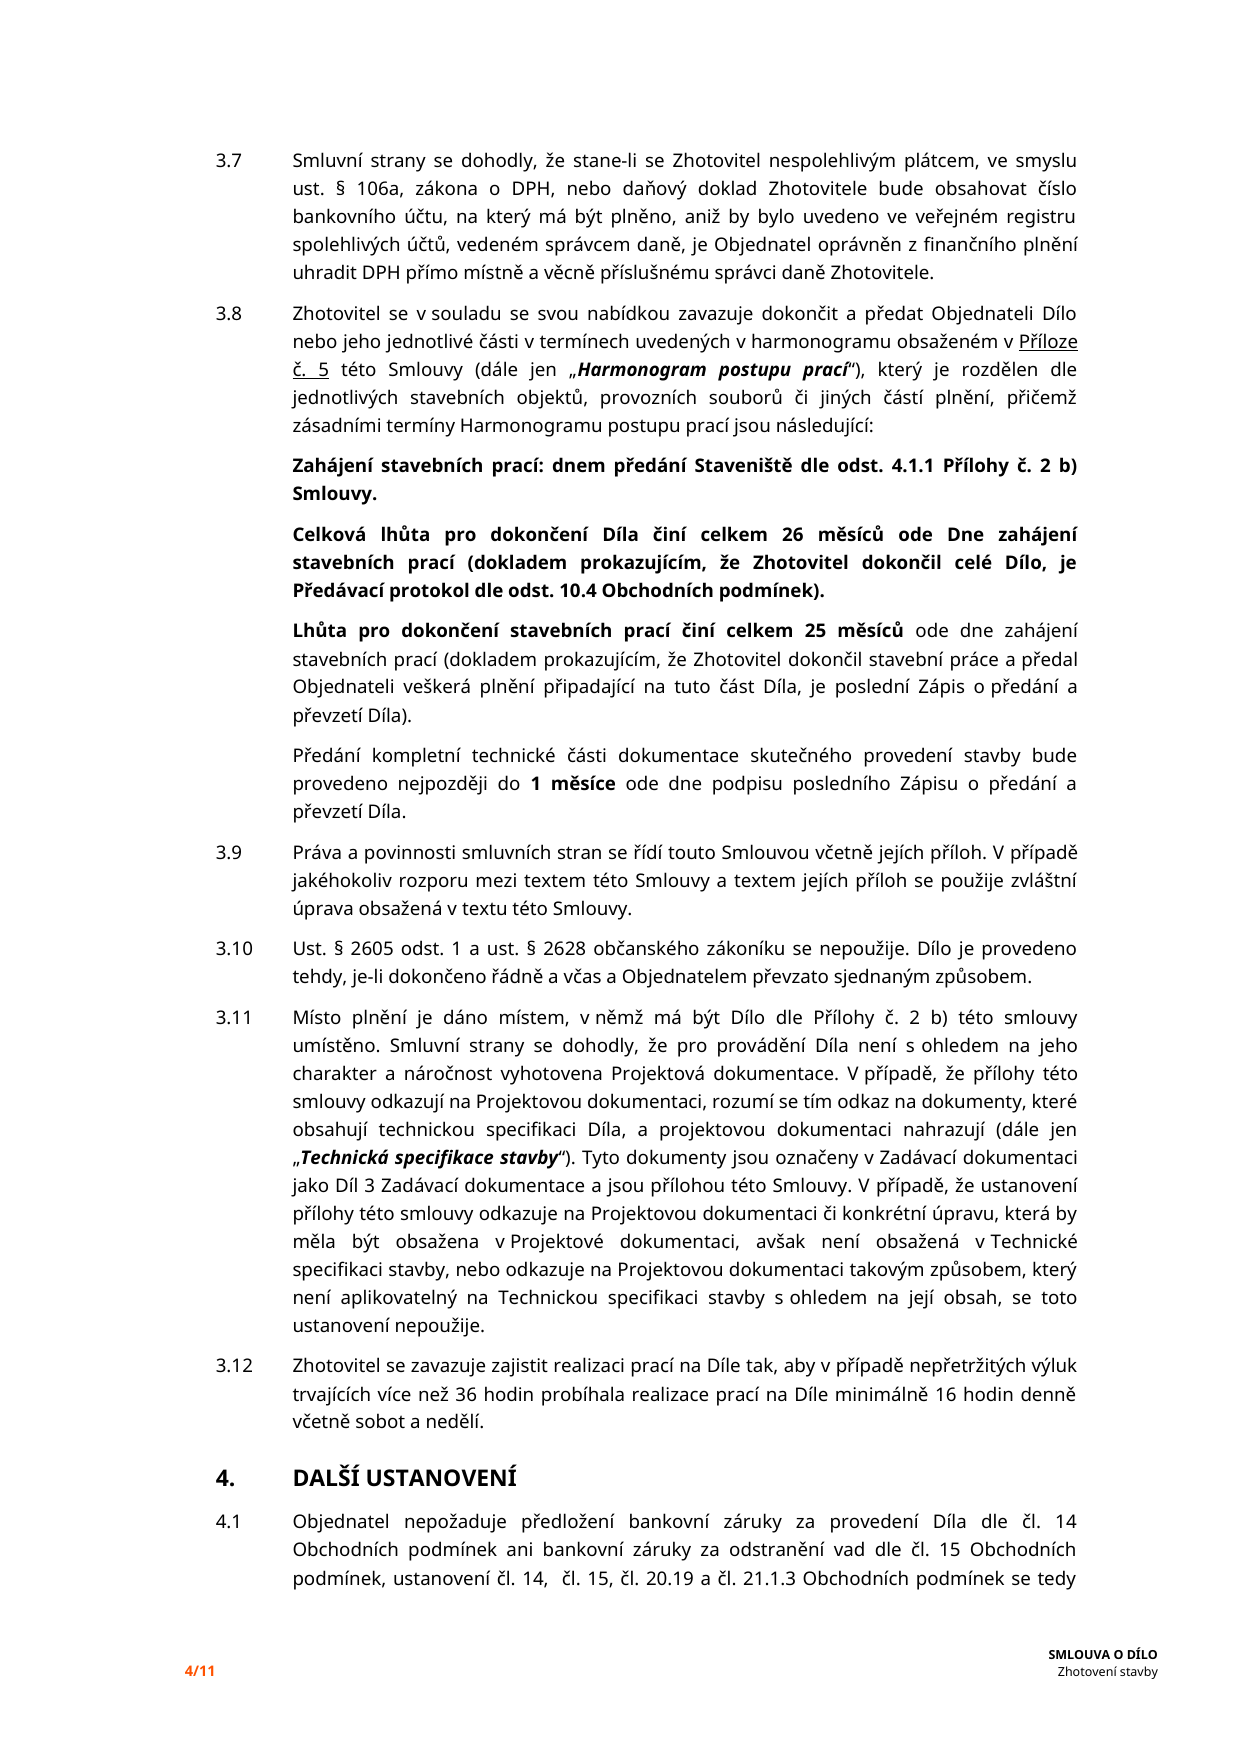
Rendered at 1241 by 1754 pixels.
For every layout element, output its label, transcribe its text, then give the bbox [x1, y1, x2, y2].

text DALŠÍ USTANOVENÍ [216, 1462, 1078, 1493]
text Práva a povinnosti smluvních stran se řídí touto Smlouvou včetně jejích příloh. V případě jakéhokoliv rozporu mezi textem této Smlouvy a textem jejích příloh se použije zvláštní úprava obsažená v textu této Smlouvy. [216, 839, 1078, 921]
text Celková lhůta pro dokončení Díla činí celkem 26 měsíců ode Dne zahájení stavebních prací (dokladem prokazujícím, že Zhotovitel dokončil celé Dílo, je Předávací protokol dle odst. 10.4 Obchodních podmínek). [292, 521, 1078, 603]
text Zhotovitel se v souladu se svou nabídkou zavazuje dokončit a předat Objednateli Dílo nebo jeho jednotlivé části v termínech uvedených v harmonogramu obsaženém v Příloze č. 5 této Smlouvy (dále jen „Harmonogram postupu prací“), který je rozdělen dle jednotlivých stavebních objektů, provozních souborů či jiných částí plnění, přičemž zásadními termíny Harmonogramu postupu prací jsou následující: [216, 300, 1078, 438]
text Ust. § 2605 odst. 1 a ust. § 2628 občanského zákoníku se nepoužije. Dílo je provedeno tehdy, je-li dokončeno řádně a včas a Objednatelem převzato sjednaným způsobem. [216, 936, 1078, 989]
text Zahájení stavebních prací: dnem předání Staveniště dle odst. 4.1.1 Přílohy č. 2 b) Smlouvy. [292, 453, 1078, 506]
text Předání kompletní technické části dokumentace skutečného provedení stavby bude provedeno nejpozději do 1 měsíce ode dne podpisu posledního Zápisu o předání a převzetí Díla. [292, 742, 1078, 824]
text Místo plnění je dáno místem, v němž má být Dílo dle Přílohy č. 2 b) této smlouvy umístěno. Smluvní strany se dohodly, že pro provádění Díla není s ohledem na jeho charakter a náročnost vyhotovena Projektová dokumentace. V případě, že přílohy této smlouvy odkazují na Projektovou dokumentaci, rozumí se tím odkaz na dokumenty, které obsahují technickou specifikaci Díla, a projektovou dokumentaci nahrazují (dále jen „Technická specifikace stavby“). Tyto dokumenty jsou označeny v Zadávací dokumentaci jako Díl 3 Zadávací dokumentace a jsou přílohou této Smlouvy. V případě, že ustanovení přílohy této smlouvy odkazuje na Projektovou dokumentaci či konkrétní úpravu, která by měla být obsažena v Projektové dokumentaci, avšak není obsažená v Technické specifikaci stavby, nebo odkazuje na Projektovou dokumentaci takovým způsobem, který není aplikovatelný na Technickou specifikaci stavby s ohledem na její obsah, se toto ustanovení nepoužije. [216, 1004, 1078, 1338]
text Zhotovitel se zavazuje zajistit realizaci prací na Díle tak, aby v případě nepřetržitých výluk trvajících více než 36 hodin probíhala realizace prací na Díle minimálně 16 hodin denně včetně sobot a nedělí. [216, 1353, 1078, 1434]
text Lhůta pro dokončení stavebních prací činí celkem 25 měsíců ode dne zahájení stavebních prací (dokladem prokazujícím, že Zhotovitel dokončil stavební práce a předal Objednateli veškerá plnění připadající na tuto část Díla, je poslední Zápis o předání a převzetí Díla). [292, 618, 1078, 727]
text Smluvní strany se dohodly, že stane-li se Zhotovitel nespolehlivým plátcem, ve smyslu ust. § 106a, zákona o DPH, nebo daňový doklad Zhotovitele bude obsahovat číslo bankovního účtu, na který má být plněno, aniž by bylo uvedeno ve veřejném registru spolehlivých účtů, vedeném správcem daně, je Objednatel oprávněn z finančního plnění uhradit DPH přímo místně a věcně příslušnému správci daně Zhotovitele. [216, 147, 1078, 285]
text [216, 1509, 1078, 1590]
